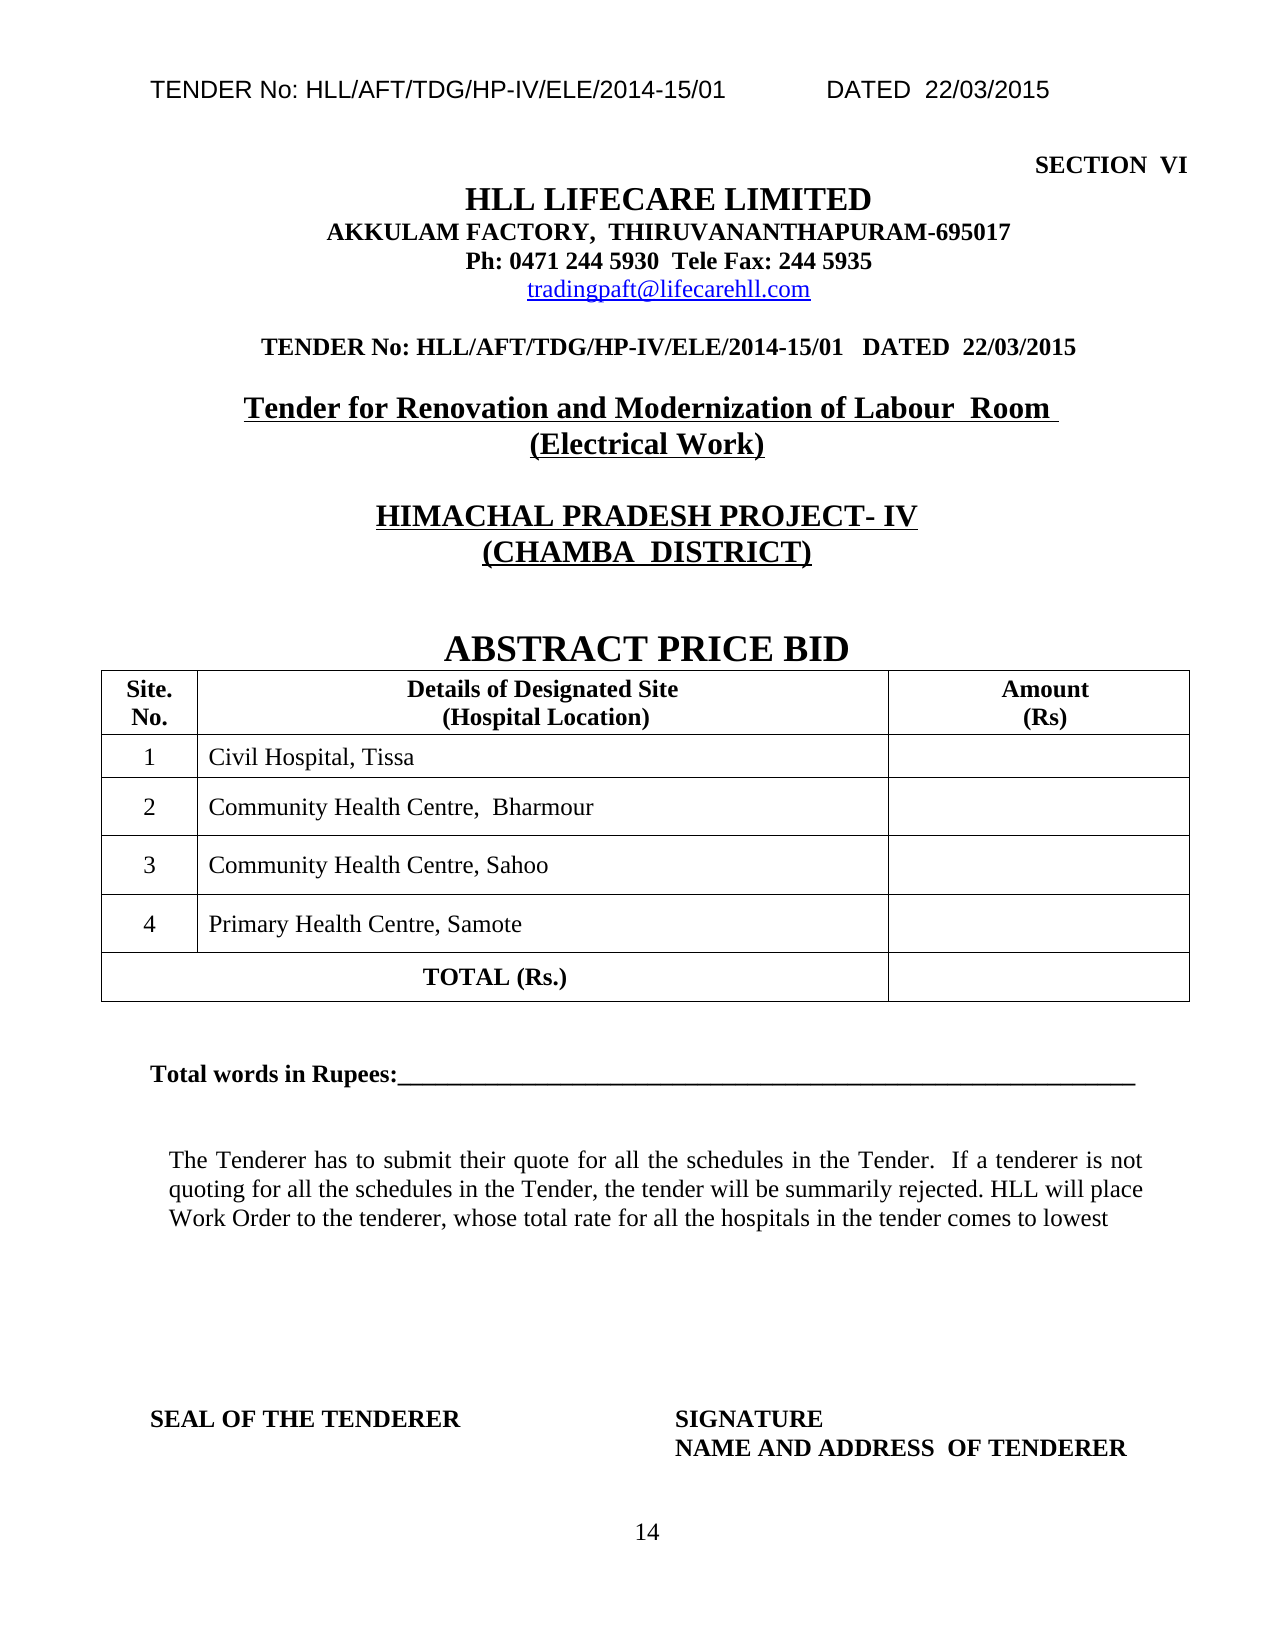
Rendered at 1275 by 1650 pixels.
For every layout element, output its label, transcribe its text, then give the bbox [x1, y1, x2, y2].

table_cell [889, 953, 1189, 1001]
table_cell [889, 836, 1189, 893]
text TENDER No: HLL/AFT/TDG/HP-IV/ELE/2014-15/01 DATED 22/03/2015 [150, 332, 1187, 361]
text Total words in Rupees:___________________________________________________________ [150, 1059, 1144, 1088]
text ABSTRACT PRICE BID [150, 627, 1144, 670]
text Tender for Renovation and Modernization of Labour Room [150, 389, 1144, 426]
table_header Amount (Rs) [889, 671, 1189, 734]
text tradingpaft@lifecarehll.com [150, 274, 1187, 303]
table_cell Community Health Centre, Bharmour [198, 778, 888, 835]
text Ph: 0471 244 5930 Tele Fax: 244 5935 [150, 246, 1187, 274]
text SEAL OF THE TENDERER SIGNATURE [150, 1404, 1144, 1433]
table_cell Primary Health Centre, Samote [198, 895, 888, 952]
text The Tenderer has to submit their quote for all the schedules in the Tender. If a tenderer is not quoting for all the schedules in the Tender, the tender will be summarily rejected. HLL will place Work Order to the tenderer, whose total rate for all the hospitals in the tender comes to lowest [169, 1145, 1144, 1232]
table_cell [889, 735, 1189, 777]
text (CHAMBA DISTRICT) [150, 533, 1144, 569]
table_cell 2 [102, 778, 197, 835]
table_cell Community Health Centre, Sahoo [198, 836, 888, 893]
table_cell 3 [102, 836, 197, 893]
text NAME AND ADDRESS OF TENDERER [675, 1433, 1144, 1462]
table_cell 4 [102, 895, 197, 952]
text (Electrical Work) [150, 426, 1144, 461]
text HLL LIFECARE LIMITED [150, 179, 1187, 217]
table_cell [889, 778, 1189, 835]
table_header Site. No. [102, 671, 197, 734]
table_cell Civil Hospital, Tissa [198, 735, 888, 777]
table_cell TOTAL (Rs.) [102, 953, 888, 1001]
subtitle HIMACHAL PRADESH PROJECT- IV [150, 497, 1144, 533]
text SECTION VI [150, 150, 1187, 179]
table_cell 1 [102, 735, 197, 777]
table_header Details of Designated Site (Hospital Location) [198, 671, 888, 734]
table_cell [889, 895, 1189, 952]
text AKKULAM FACTORY, THIRUVANANTHAPURAM-695017 [150, 217, 1187, 246]
